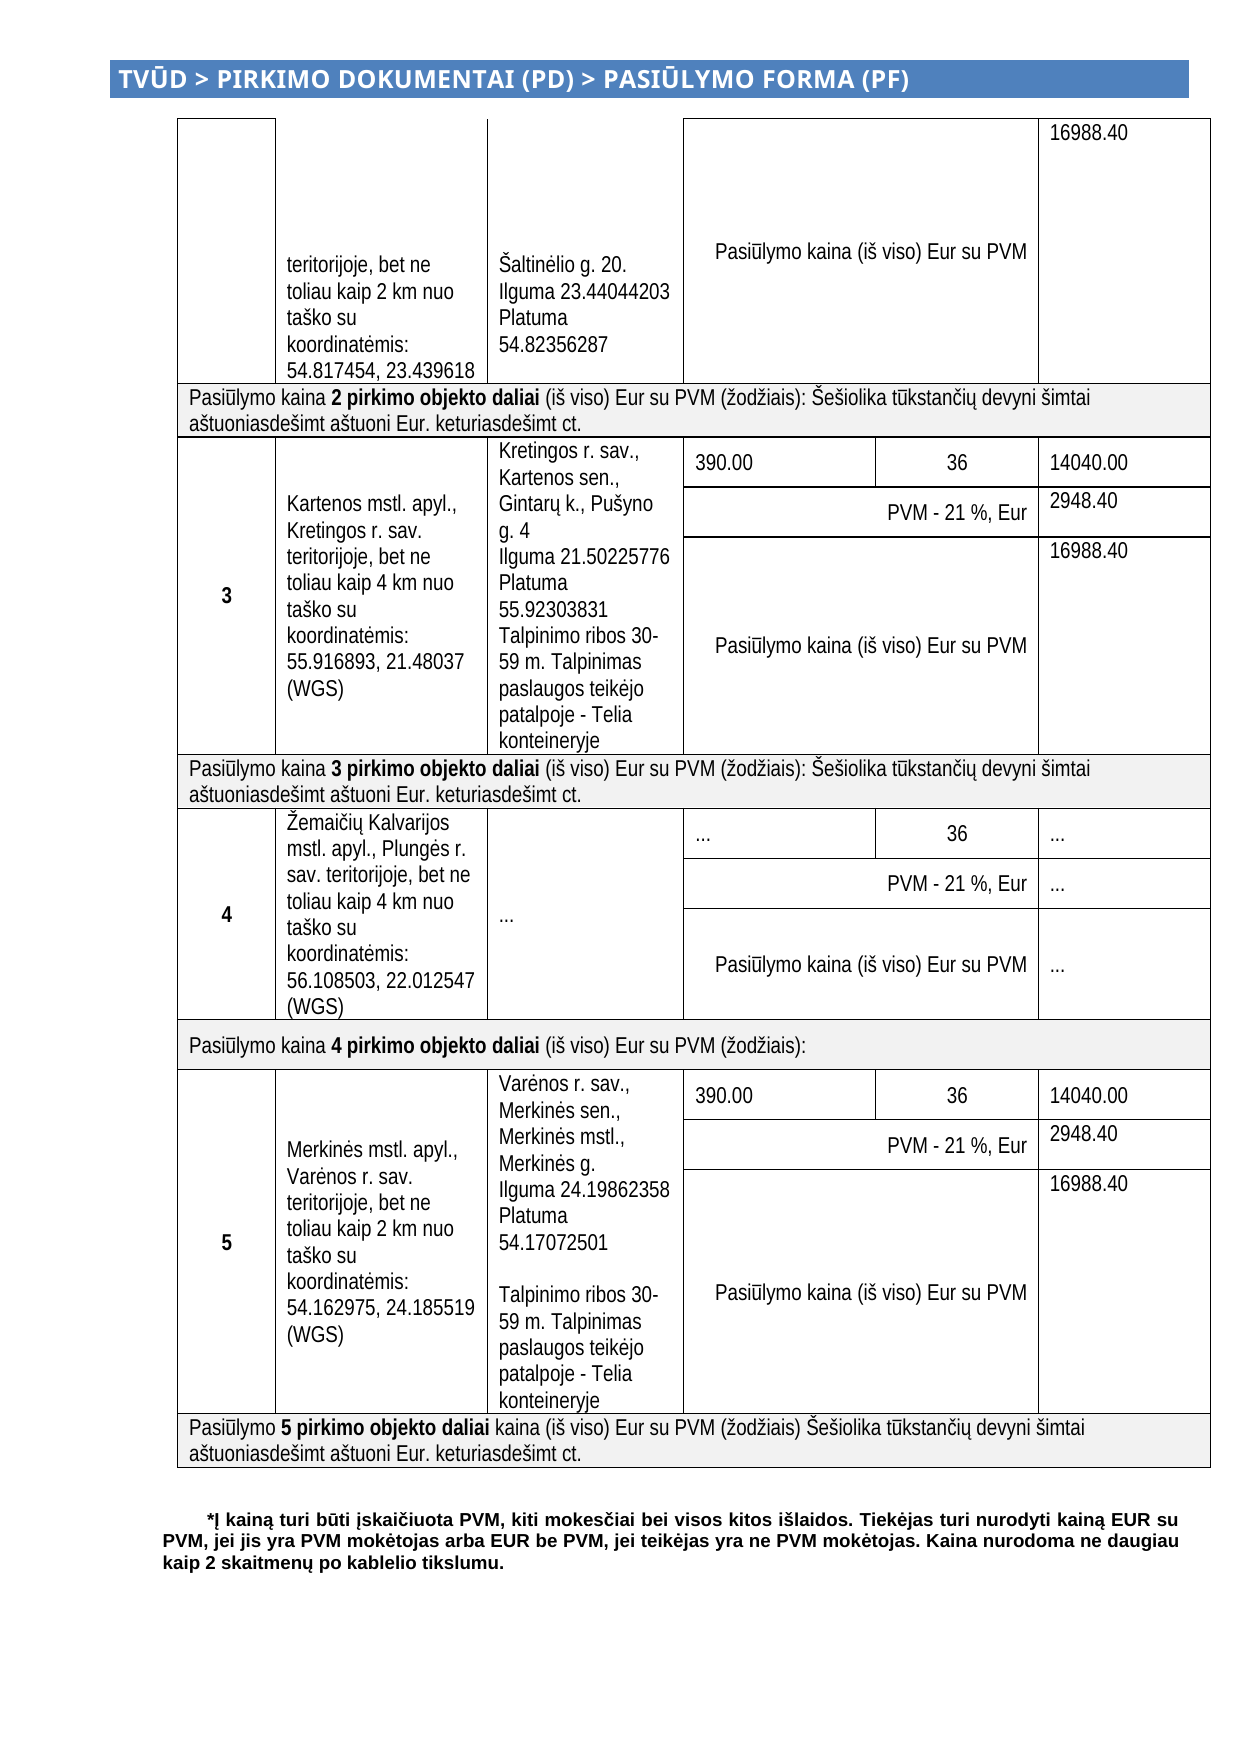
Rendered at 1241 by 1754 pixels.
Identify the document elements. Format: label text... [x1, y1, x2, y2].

table_cell 16988.40 [1039, 119, 1210, 383]
table_cell Varėnos r. sav., Merkinės sen., Merkinės mstl., Merkinės g. Ilguma 24.19862358 Platuma 54.17072501 Talpinimo ribos 30-59 m. Talpinimas paslaugos teikėjo patalpoje - Telia konteineryje [488, 1070, 683, 1413]
table_cell Pasiūlymo kaina 3 pirkimo objekto daliai (iš viso) Eur su PVM (žodžiais): Šešiolika tūkstančių devyni šimtai aštuoniasdešimt aštuoni Eur. keturiasdešimt ct. [178, 755, 1210, 807]
table_cell 36 [876, 438, 1038, 486]
table_cell Merkinės mstl. apyl., Varėnos r. sav. teritorijoje, bet ne toliau kaip 2 km nuo taško su koordinatėmis: 54.162975, 24.185519 (WGS) [276, 1070, 487, 1413]
table_cell Pasiūlymo kaina (iš viso) Eur su PVM [684, 1170, 1038, 1413]
table_cell ... [1039, 859, 1210, 907]
table_cell Pasiūlymo kaina (iš viso) Eur su PVM [684, 119, 1038, 383]
text *Į kainą turi būti įskaičiuota PVM, kiti mokesčiai bei visos kitos išlaidos. Tiekėjas turi nurodyti kainą EUR su PVM, jei jis yra PVM mokėtojas arba EUR be PVM, jei teikėjas yra ne PVM mokėtojas. Kaina nurodoma ne daugiau kaip 2 skaitmenų po kablelio tikslumu. [162, 1508, 1181, 1573]
table_cell Pasiūlymo kaina (iš viso) Eur su PVM [684, 538, 1038, 754]
table_cell 14040.00 [1039, 1070, 1210, 1119]
table_cell Pasiūlymo kaina 2 pirkimo objekto daliai (iš viso) Eur su PVM (žodžiais): Šešiolika tūkstančių devyni šimtai aštuoniasdešimt aštuoni Eur. keturiasdešimt ct. [178, 384, 1210, 436]
table_cell PVM - 21 %, Eur [684, 1120, 1038, 1169]
table_cell ... [488, 809, 683, 1019]
table_cell 2948.40 [1039, 488, 1210, 536]
table_cell 16988.40 [1039, 1170, 1210, 1413]
table_cell ... [684, 809, 875, 857]
table_cell PVM - 21 %, Eur [684, 859, 1038, 907]
table_cell 5 [178, 1070, 275, 1413]
table_cell Kartenos mstl. apyl., Kretingos r. sav. teritorijoje, bet ne toliau kaip 4 km nuo taško su koordinatėmis: 55.916893, 21.48037 (WGS) [276, 438, 487, 754]
table_cell 390.00 [684, 438, 875, 486]
table_cell 16988.40 [1039, 538, 1210, 754]
table_cell Pasiūlymo kaina (iš viso) Eur su PVM [684, 909, 1038, 1019]
table_cell ... [1039, 809, 1210, 857]
table_cell 390.00 [684, 1070, 875, 1119]
table_cell 3 [178, 438, 275, 754]
table_cell Pasiūlymo 5 pirkimo objekto daliai kaina (iš viso) Eur su PVM (žodžiais) Šešiolika tūkstančių devyni šimtai aštuoniasdešimt aštuoni Eur. keturiasdešimt ct. [178, 1414, 1210, 1467]
table_cell 4 [178, 809, 275, 1019]
table_cell ... [1039, 909, 1210, 1019]
table_cell PVM - 21 %, Eur [684, 488, 1038, 536]
table_cell Pasiūlymo kaina 4 pirkimo objekto daliai (iš viso) Eur su PVM (žodžiais): [178, 1020, 1210, 1069]
table_cell 14040.00 [1039, 438, 1210, 486]
table_cell 2948.40 [1039, 1120, 1210, 1169]
table_cell 36 [876, 809, 1038, 857]
table_cell Kretingos r. sav., Kartenos sen., Gintarų k., Pušyno g. 4 Ilguma 21.50225776 Platuma 55.92303831 Talpinimo ribos 30-59 m. Talpinimas paslaugos teikėjo patalpoje - Telia konteineryje [488, 438, 683, 754]
table_cell Žemaičių Kalvarijos mstl. apyl., Plungės r. sav. teritorijoje, bet ne toliau kaip 4 km nuo taško su koordinatėmis: 56.108503, 22.012547 (WGS) [276, 809, 487, 1019]
table_cell 36 [876, 1070, 1038, 1119]
